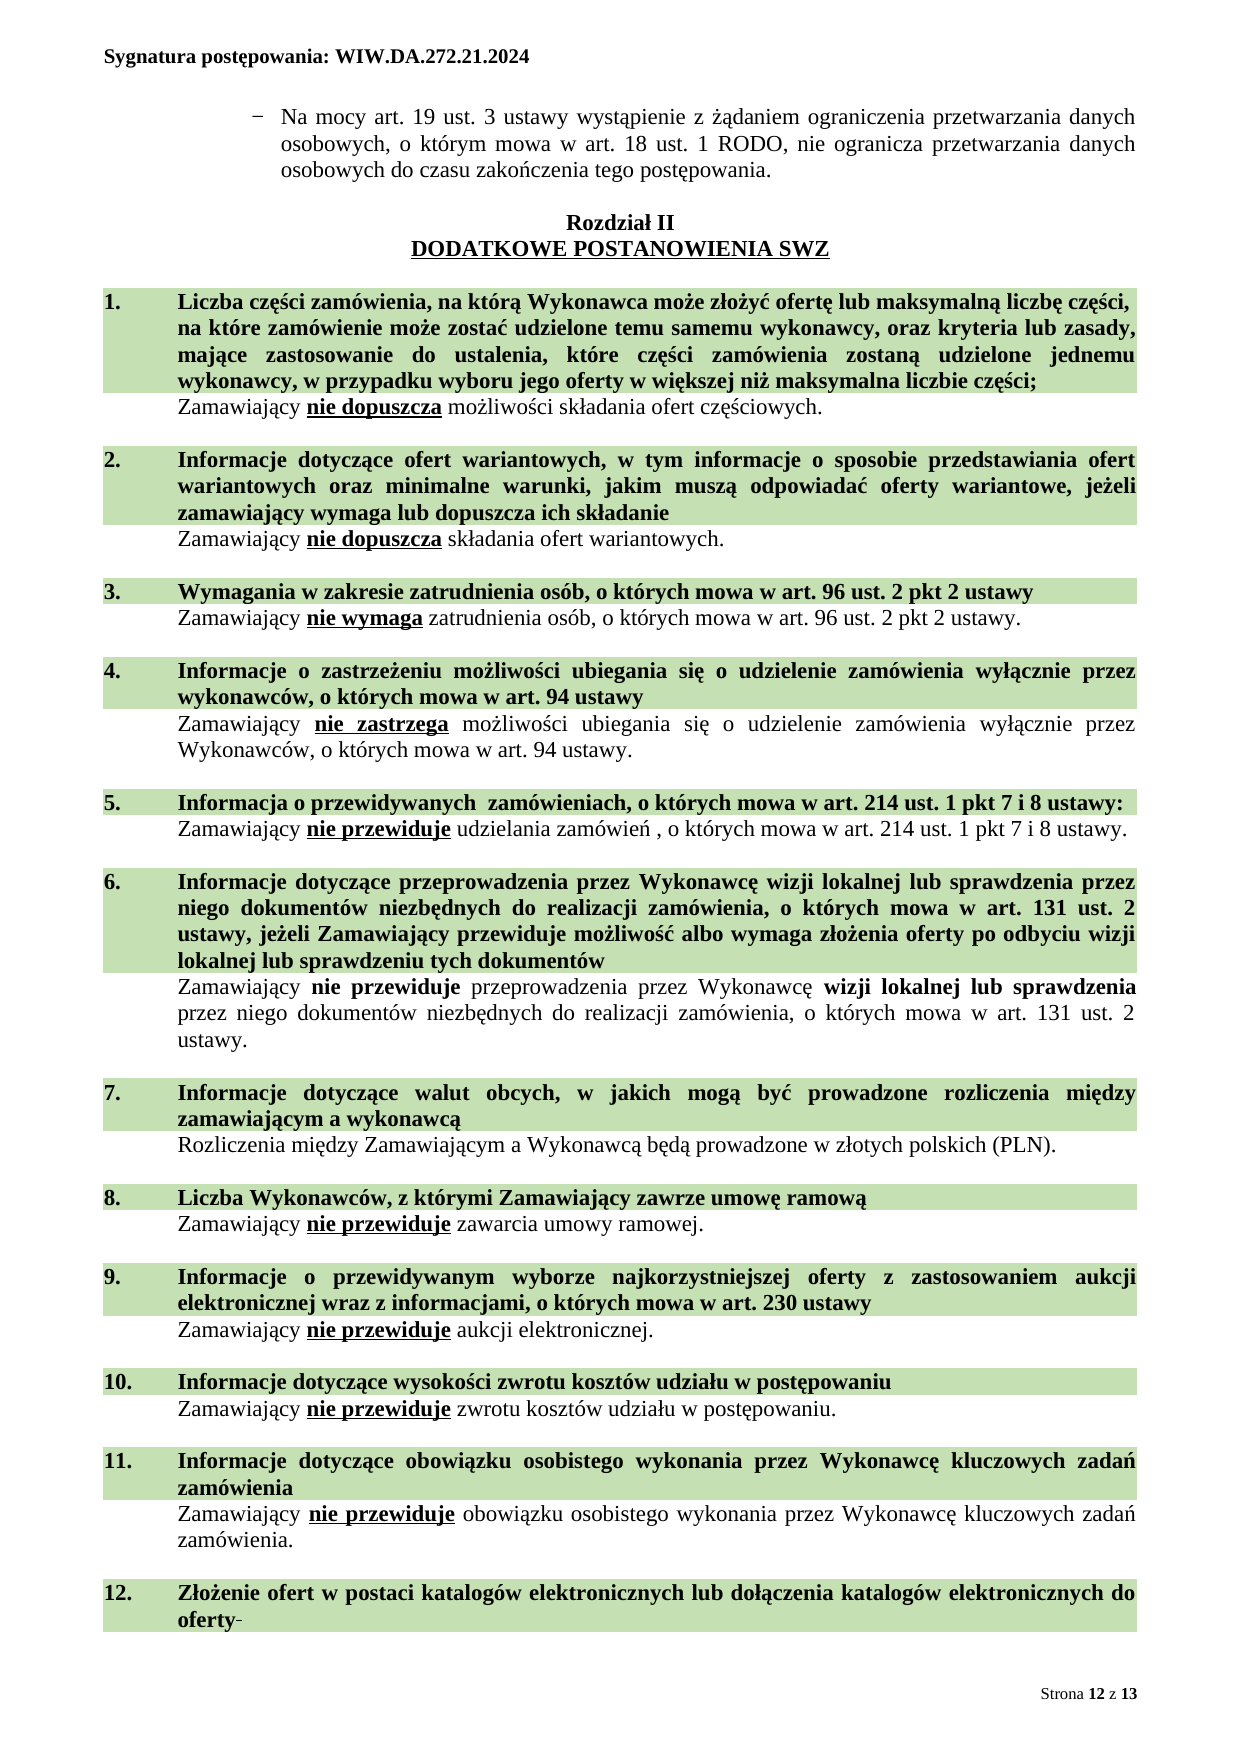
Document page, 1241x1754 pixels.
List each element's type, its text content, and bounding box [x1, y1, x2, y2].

text Zamawiający nie wymaga zatrudnienia osób, o których mowa w art. 96 ust. 2 pkt 2 ustawy. [177, 604, 1137, 631]
text Zamawiający nie dopuszcza składania ofert wariantowych. [177, 525, 1137, 551]
list Złożenie ofert w postaci katalogów elektronicznych lub dołączenia katalogów elektronicznych do oferty [103, 1579, 1137, 1632]
text Zamawiający nie przewiduje aukcji elektronicznej. [177, 1316, 1137, 1342]
list Informacje o przewidywanym wyborze najkorzystniejszej oferty z zastosowaniem aukcji elektronicznej wraz z informacjami, o których mowa w art. 230 ustawy [103, 1263, 1137, 1316]
text Zamawiający nie przewiduje zwrotu kosztów udziału w postępowaniu. [177, 1395, 1137, 1421]
list Liczba części zamówienia, na którą Wykonawca może złożyć ofertę lub maksymalną liczbę części, na które zamówienie może zostać udzielone temu samemu wykonawcy, oraz kryteria lub zasady, mające zastosowanie do ustalenia, które części zamówienia zostaną udzielone jednemu wykonawcy, w przypadku wyboru jego oferty w większej niż maksymalna liczbie części; [103, 288, 1137, 393]
list Liczba Wykonawców, z którymi Zamawiający zawrze umowę ramową [103, 1184, 1137, 1210]
list Wymagania w zakresie zatrudnienia osób, o których mowa w art. 96 ust. 2 pkt 2 ustawy [103, 578, 1137, 604]
text Zamawiający nie przewiduje udzielania zamówień , o których mowa w art. 214 ust. 1 pkt 7 i 8 ustawy. [103, 815, 1137, 841]
list Informacje dotyczące przeprowadzenia przez Wykonawcę wizji lokalnej lub sprawdzenia przez niego dokumentów niezbędnych do realizacji zamówienia, o których mowa w art. 131 ust. 2 ustawy, jeżeli Zamawiający przewiduje możliwość albo wymaga złożenia oferty po odbyciu wizji lokalnej lub sprawdzeniu tych dokumentów [103, 868, 1137, 973]
text Zamawiający nie przewiduje zawarcia umowy ramowej. [177, 1210, 1137, 1237]
list Informacje dotyczące obowiązku osobistego wykonania przez Wykonawcę kluczowych zadań zamówienia [103, 1447, 1137, 1500]
list Informacje o zastrzeżeniu możliwości ubiegania się o udzielenie zamówienia wyłącznie przez wykonawców, o których mowa w art. 94 ustawy [103, 657, 1137, 709]
text Zamawiający nie zastrzega możliwości ubiegania się o udzielenie zamówienia wyłącznie przez Wykonawców, o których mowa w art. 94 ustawy. [177, 709, 1137, 762]
text Zamawiający nie przewiduje przeprowadzenia przez Wykonawcę wizji lokalnej lub sprawdzenia przez niego dokumentów niezbędnych do realizacji zamówienia, o których mowa w art. 131 ust. 2 ustawy. [177, 973, 1137, 1052]
text DODATKOWE POSTANOWIENIA SWZ [103, 235, 1137, 262]
list Informacje dotyczące walut obcych, w jakich mogą być prowadzone rozliczenia między zamawiającym a wykonawcą [103, 1078, 1137, 1131]
list Informacje dotyczące wysokości zwrotu kosztów udziału w postępowaniu [103, 1368, 1137, 1395]
list Na mocy art. 19 ust. 3 ustawy wystąpienie z żądaniem ograniczenia przetwarzania danych osobowych, o którym mowa w art. 18 ust. 1 RODO, nie ogranicza przetwarzania danych osobowych do czasu zakończenia tego postępowania. [251, 103, 1137, 182]
text Rozliczenia między Zamawiającym a Wykonawcą będą prowadzone w złotych polskich (PLN). [177, 1131, 1137, 1158]
text Rozdział II [103, 209, 1137, 235]
list Informacja o przewidywanych zamówieniach, o których mowa w art. 214 ust. 1 pkt 7 i 8 ustawy: [103, 789, 1137, 815]
text Zamawiający nie dopuszcza możliwości składania ofert częściowych. [177, 393, 1137, 420]
text Zamawiający nie przewiduje obowiązku osobistego wykonania przez Wykonawcę kluczowych zadań zamówienia. [177, 1500, 1137, 1553]
list Informacje dotyczące ofert wariantowych, w tym informacje o sposobie przedstawiania ofert wariantowych oraz minimalne warunki, jakim muszą odpowiadać oferty wariantowe, jeżeli zamawiający wymaga lub dopuszcza ich składanie [103, 446, 1137, 525]
